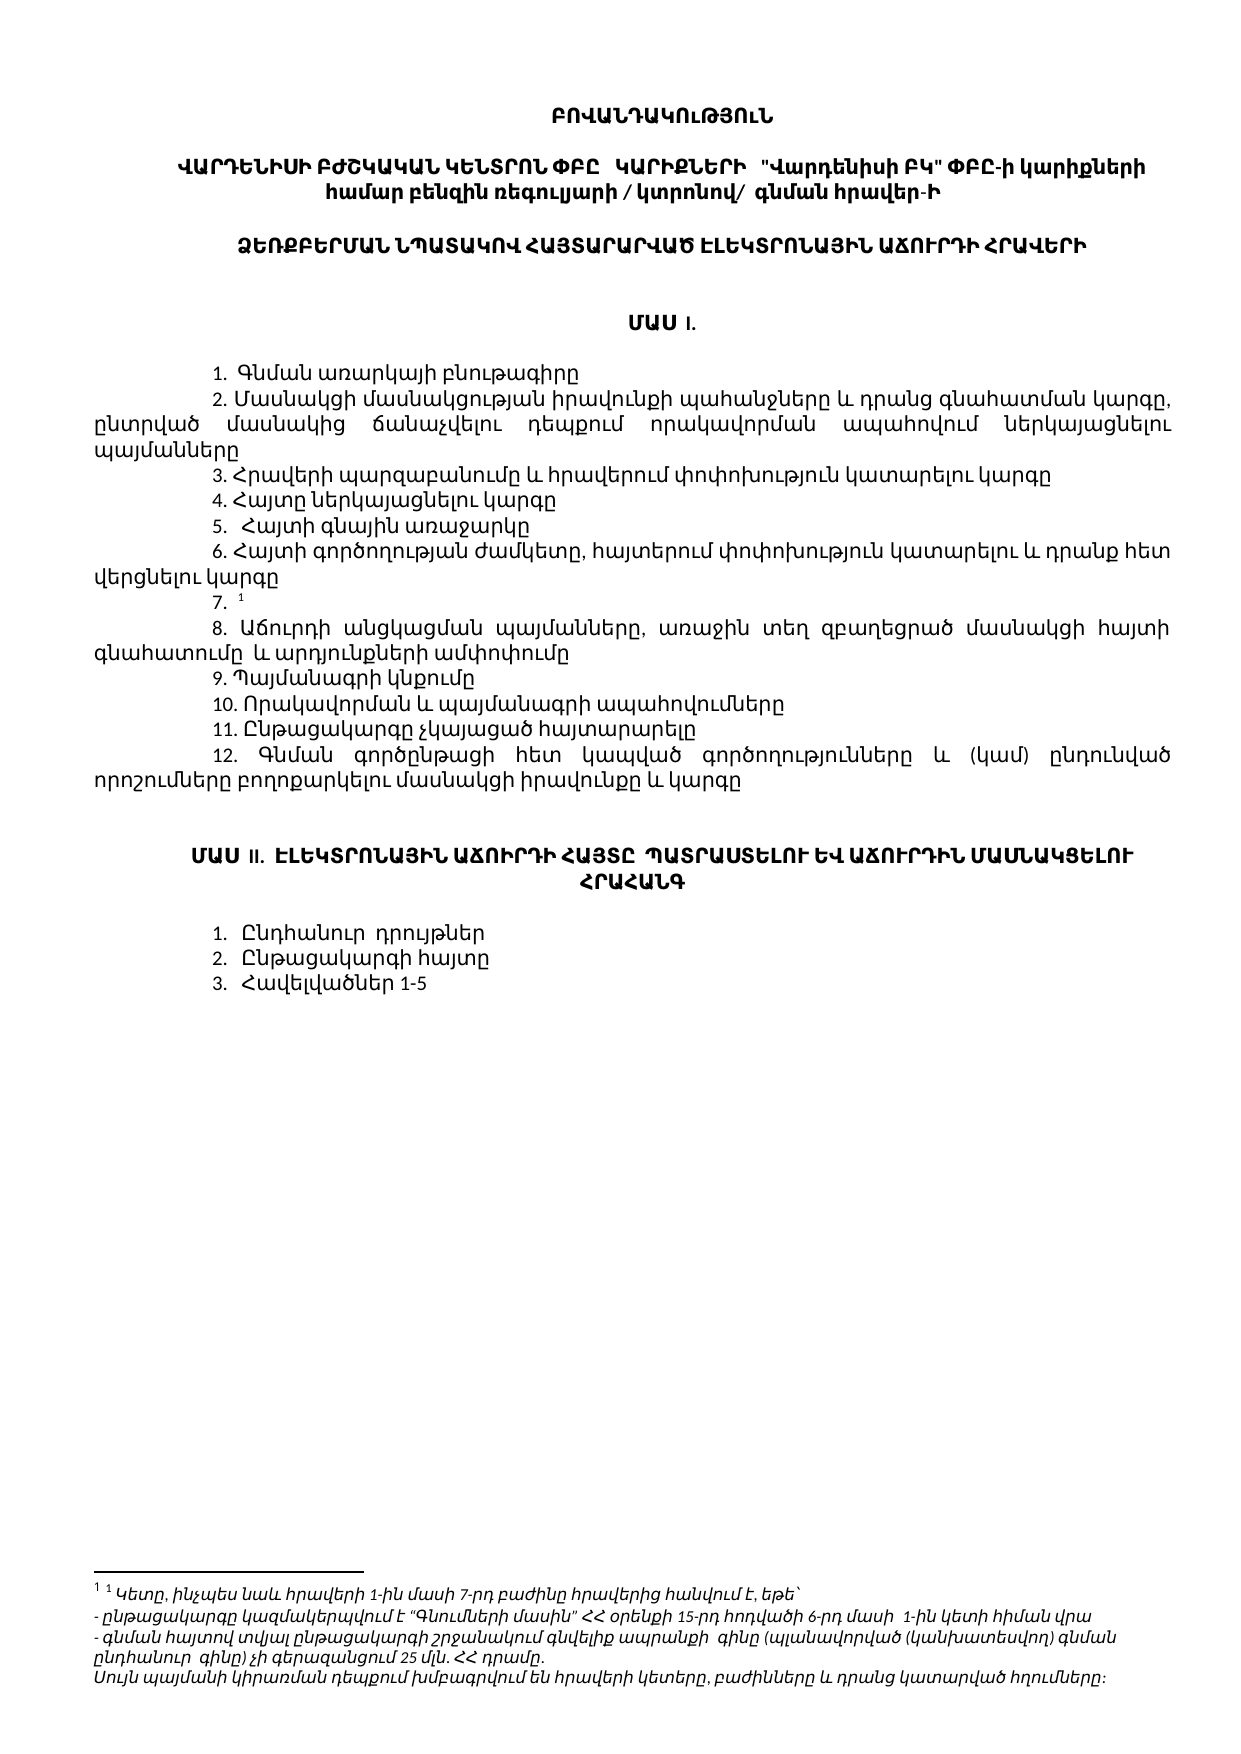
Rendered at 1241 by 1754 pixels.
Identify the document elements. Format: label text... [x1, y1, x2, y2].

text 1. Գնման առարկայի բնութագիրը [94, 361, 1171, 386]
text ՎԱՐԴԵՆԻՍԻ ԲԺՇԿԱԿԱՆ ԿԵՆՏՐՈՆ ՓԲԸ ԿԱՐԻՔՆԵՐԻ "Վարդենիսի ԲԿ" ՓԲԸ-ի կարիքների համար բենզին ռեգուլյարի / կտրոնով/ գնման հրավեր-Ի [94, 154, 1171, 205]
text ԲՈՎԱՆԴԱԿՈւԹՅՈւՆ [94, 103, 1171, 128]
text ՄԱՍ II. ԷԼԵԿՏՐՈՆԱՅԻՆ ԱՃՈԻՐԴԻ ՀԱՅՏԸ ՊԱՏՐԱՍՏԵԼՈՒ ԵՎ ԱՃՈՒՐԴԻՆ ՄԱՍՆԱԿՑԵԼՈՒ ՀՐԱՀԱՆԳ [94, 843, 1171, 894]
text ՁԵՌՔԲԵՐՄԱՆ ՆՊԱՏԱԿՈՎ ՀԱՅՏԱՐԱՐՎԱԾ ԷԼԵԿՏՐՈՆԱՅԻՆ ԱՃՈՒՐԴԻ ՀՐԱՎԵՐԻ [94, 233, 1171, 259]
text 1. Ընդհանուր դրույթներ [94, 920, 1171, 945]
text 7. 1 [94, 589, 1171, 615]
text 2. Ընթացակարգի հայտը [94, 945, 1171, 971]
text 10. Որակավորման և պայմանագրի ապահովումները [94, 691, 1171, 716]
text 8. Աճուրդի անցկացման պայմանները, առաջին տեղ զբաղեցրած մասնակցի հայտի գնահատումը և արդյունքների ամփոփումը [94, 615, 1171, 666]
text 2. Մասնակցի մասնակցության իրավունքի պահանջները և դրանց գնահատման կարգը, ընտրված մասնակից ճանաչվելու դեպքում որակավորման ապահովում ներկայացնելու պայմանները [94, 386, 1171, 462]
text 12. Գնման գործընթացի հետ կապված գործողությունները և (կամ) ընդունված որոշումները բողոքարկելու մասնակցի իրավունքը և կարգը [94, 742, 1171, 793]
text 9. Պայմանագրի կնքումը [94, 666, 1171, 691]
text 5. Հայտի գնային առաջարկը [94, 513, 1171, 538]
text 11. Ընթացակարգը չկայացած հայտարարելը [94, 716, 1171, 742]
text 4. Հայտը ներկայացնելու կարգը [94, 488, 1171, 513]
text 3. Հավելվածներ 1-5 [94, 971, 1171, 996]
text 3. Հրավերի պարզաբանումը և հրավերում փոփոխություն կատարելու կարգը [94, 462, 1171, 488]
text 6. Հայտի գործողության ժամկետը, հայտերում փոփոխություն կատարելու և դրանք հետ վերցնելու կարգը [94, 538, 1171, 589]
text ՄԱՍ I. [94, 310, 1171, 335]
